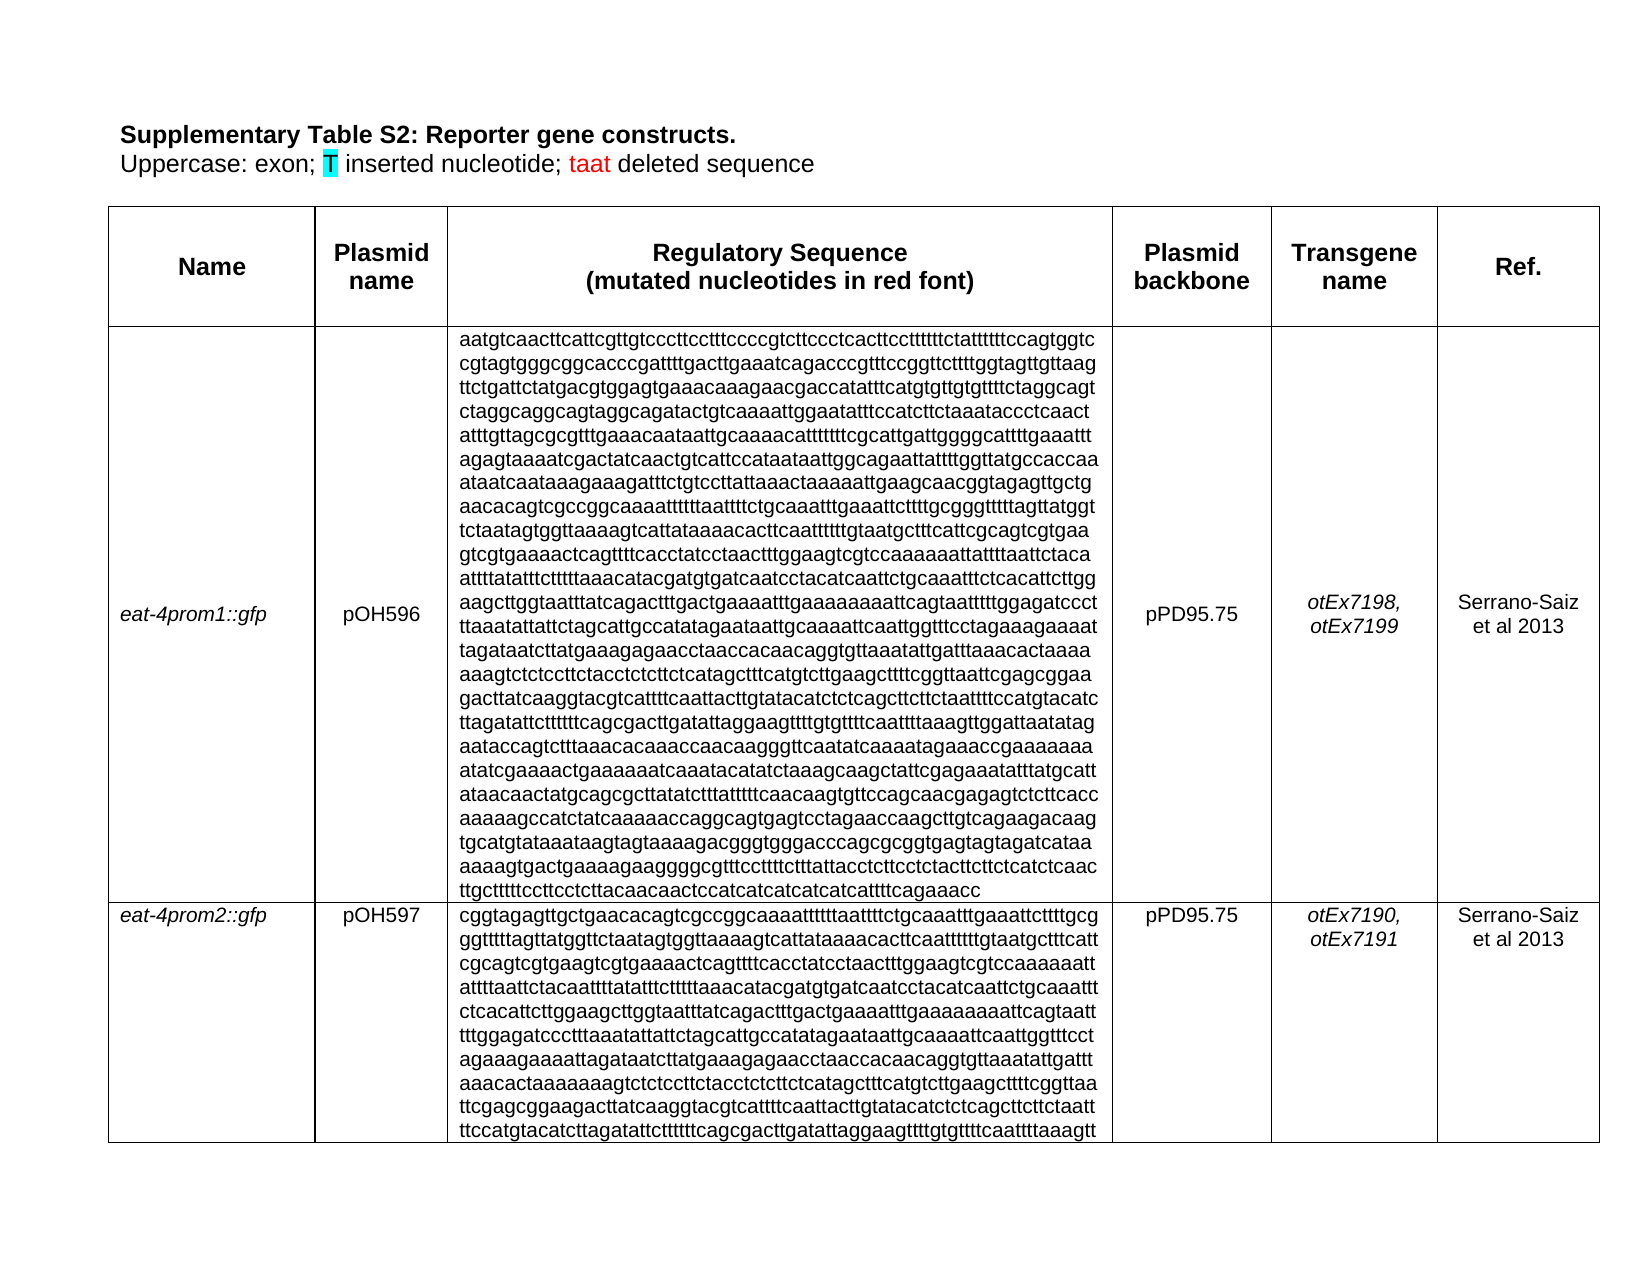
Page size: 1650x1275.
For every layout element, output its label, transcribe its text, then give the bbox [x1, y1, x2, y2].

table_header Name [109, 207, 314, 326]
text Uppercase: exon; T inserted nucleotide; taat deleted sequence [338, 149, 1530, 177]
table_header Regulatory Sequence (mutated nucleotides in red font) [448, 207, 1112, 326]
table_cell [1438, 903, 1599, 1142]
table_cell pPD95.75 [1113, 903, 1271, 1142]
text Uppercase: exon; T inserted nucleotide; taat deleted sequence [120, 149, 323, 177]
table_cell pOH597 [316, 903, 447, 1142]
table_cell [448, 903, 1112, 1142]
table_header Plasmid name [316, 207, 447, 326]
table_cell pOH596 [316, 327, 447, 902]
table_header Transgene name [1272, 207, 1437, 326]
table_cell eat-4prom1::gfp [109, 327, 314, 902]
table_cell Serrano-Saiz et al 2013 [1438, 327, 1599, 902]
table_cell aatgtcaacttcattcgttgtcccttcctttccccgtcttccctcacttccttttttctattttttccagtggtccgtagtgggcggcacccgattttgacttgaaatcagacccgtttccggttcttttggtagttgttaagttctgattctatgacgtggagtgaaacaaagaacgaccatatttcatgtgttgtgttttctaggcagtctaggcaggcagtaggcagatactgtcaaaattggaatatttccatcttctaaataccctcaactatttgttagcgcgtttgaaacaataattgcaaaacatttttttcgcattgattggggcattttgaaatttagagtaaaatcgactatcaactgtcattccataataattggcagaattattttggttatgccaccaaataatcaataaagaaagatttctgtccttattaaactaaaaattgaagcaacggtagagttgctgaacacagtcgccggcaaaattttttaattttctgcaaatttgaaattcttttgcgggtttttagttatggttctaatagtggttaaaagtcattataaaacacttcaattttttgtaatgctttcattcgcagtcgtgaagtcgtgaaaactcagttttcacctatcctaactttggaagtcgtccaaaaaattattttaattctacaattttatatttctttttaaacatacgatgtgatcaatcctacatcaattctgcaaatttctcacattcttggaagcttggtaatttatcagactttgactgaaaatttgaaaaaaaattcagtaatttttggagatccctttaaatattattctagcattgccatatagaataattgcaaaattcaattggtttcctagaaagaaaattagataatcttatgaaagagaacctaaccacaacaggtgttaaatattgatttaaacactaaaaaaagtctctccttctacctctcttctcatagctttcatgtcttgaagcttttcggttaattcgagcggaagacttatcaaggtacgtcattttcaattacttgtatacatctctcagcttcttctaattttccatgtacatcttagatattcttttttcagcgacttgatattaggaagttttgtgttttcaattttaaagttggattaatatagaataccagtctttaaacacaaaccaacaagggttcaatatcaaaatagaaaccgaaaaaaaatatcgaaaactgaaaaaatcaaatacatatctaaagcaagctattcgagaaatatttatgcattataacaactatgcagcgcttatatctttatttttcaacaagtgttccagcaacgagagtctcttcaccaaaaagccatctatcaaaaaccaggcagtgagtcctagaaccaagcttgtcagaagacaagtgcatgtataaataagtagtaaaagacgggtgggacccagcgcggtgagtagtagatcataaaaaagtgactgaaaagaaggggcgtttccttttctttattacctcttcctctacttcttctcatctcaacttgctttttccttcctcttacaacaactccatcatcatcatcatcattttcagaaacc [448, 327, 1112, 902]
table_cell eat-4prom2::gfp [109, 903, 314, 1142]
text Supplementary Table S2: Reporter gene constructs. [120, 120, 1530, 149]
table_header Plasmid backbone [1113, 207, 1271, 326]
table_cell otEx7198, otEx7199 [1272, 327, 1437, 902]
table_header Ref. [1438, 207, 1599, 326]
table_cell otEx7190, otEx7191 [1272, 903, 1437, 1142]
table_cell pPD95.75 [1113, 327, 1271, 902]
